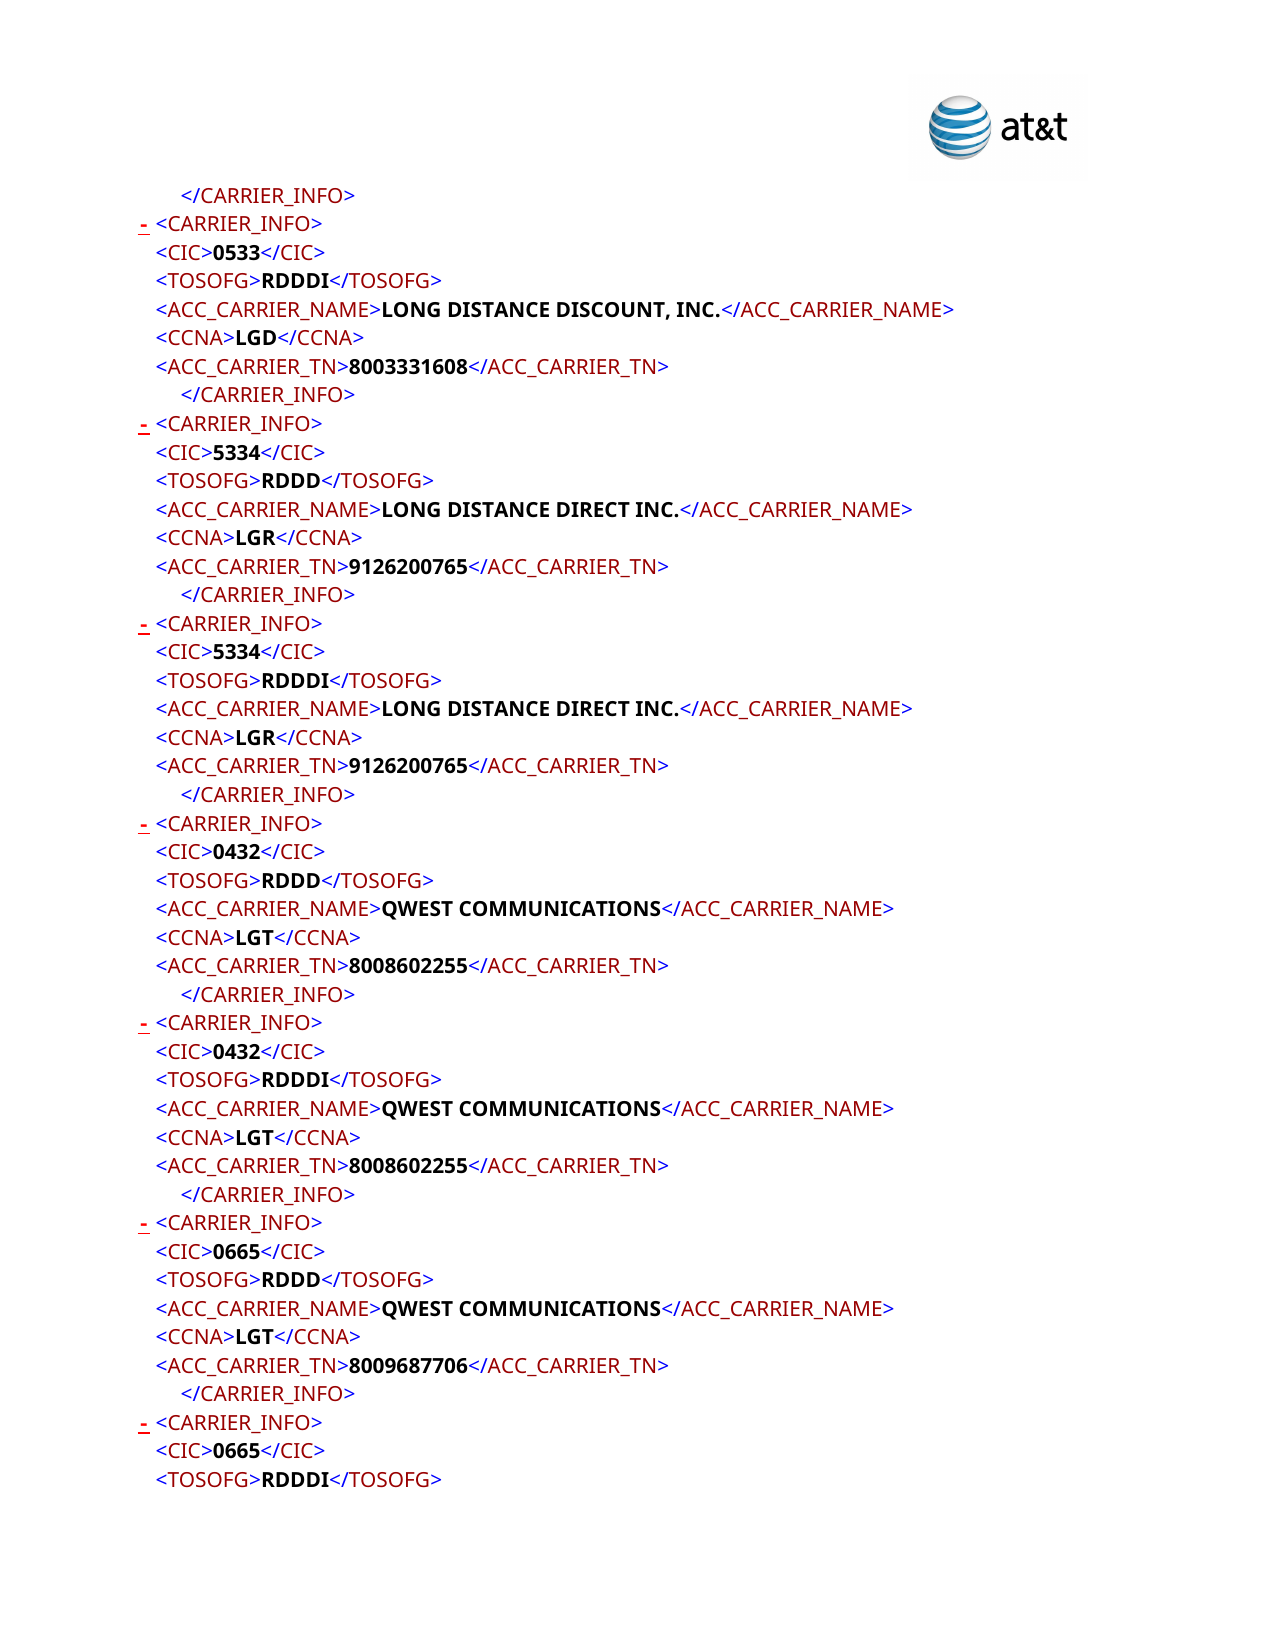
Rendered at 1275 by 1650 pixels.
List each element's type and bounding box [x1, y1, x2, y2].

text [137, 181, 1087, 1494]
picture [908, 74, 1088, 181]
